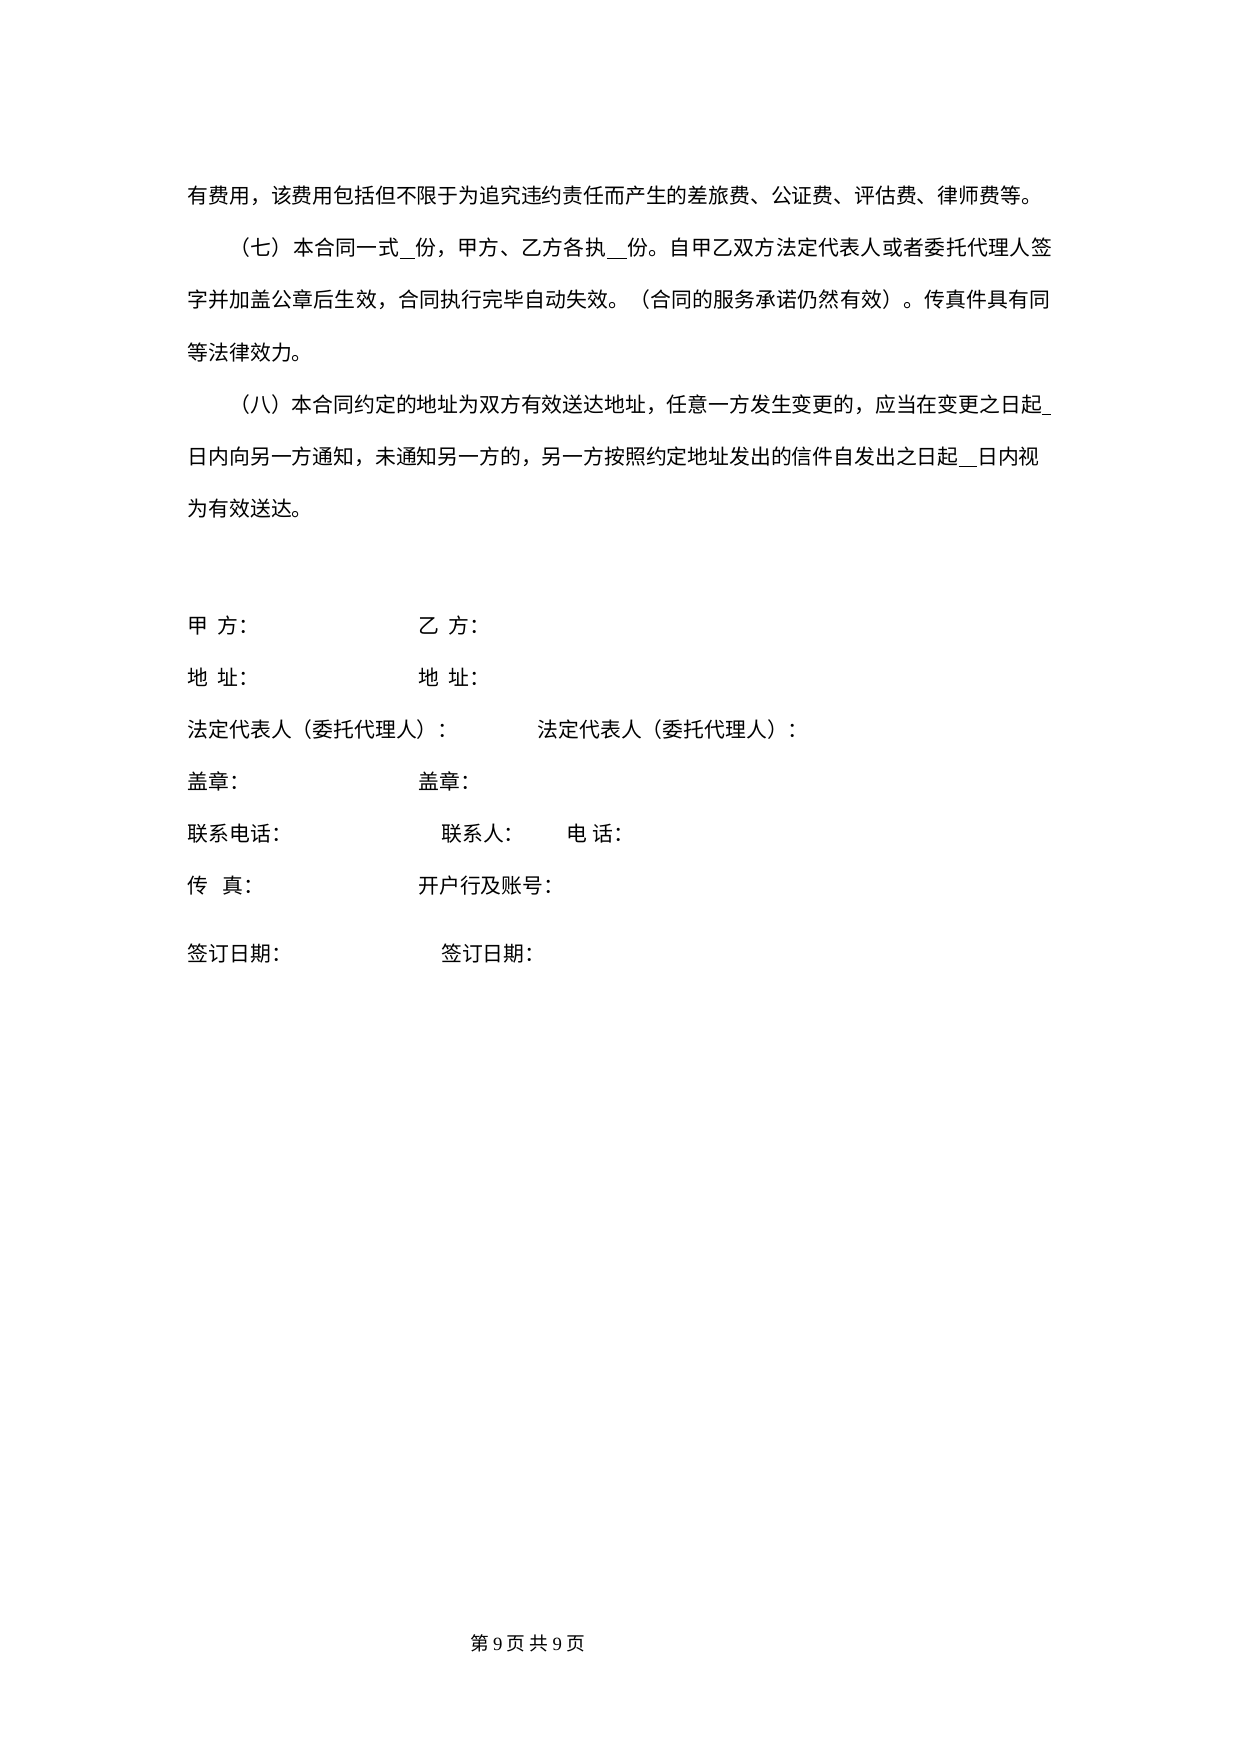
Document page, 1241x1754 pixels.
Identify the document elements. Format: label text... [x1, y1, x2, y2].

text 联系电话： 联系人： 电 话： [187, 800, 1053, 852]
text 传 真： 开户行及账号： [187, 852, 1053, 904]
text 甲 方： 乙 方： [187, 592, 1053, 644]
text 地 址： 地 址： [187, 644, 1053, 696]
text 签订日期： 签订日期： [187, 937, 1053, 969]
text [187, 162, 1053, 214]
text （八）本合同约定的地址为双方有效送达地址，任意一方发生变更的，应当在变更之日起 日内向另一方通知，未通知另一方的，另一方按照约定地址发出的信件自发出之日起 日内视为有效送达。 [187, 370, 1053, 527]
text 盖章： 盖章： [187, 748, 1053, 800]
text 法定代表人（委托代理人）： 法定代表人（委托代理人）： [187, 696, 1053, 748]
text （七）本合同一式 份，甲方、乙方各执 份。自甲乙双方法定代表人或者委托代理人签字并加盖公章后生效，合同执行完毕自动失效。（合同的服务承诺仍然有效）。传真件具有同等法律效力。 [187, 214, 1053, 370]
